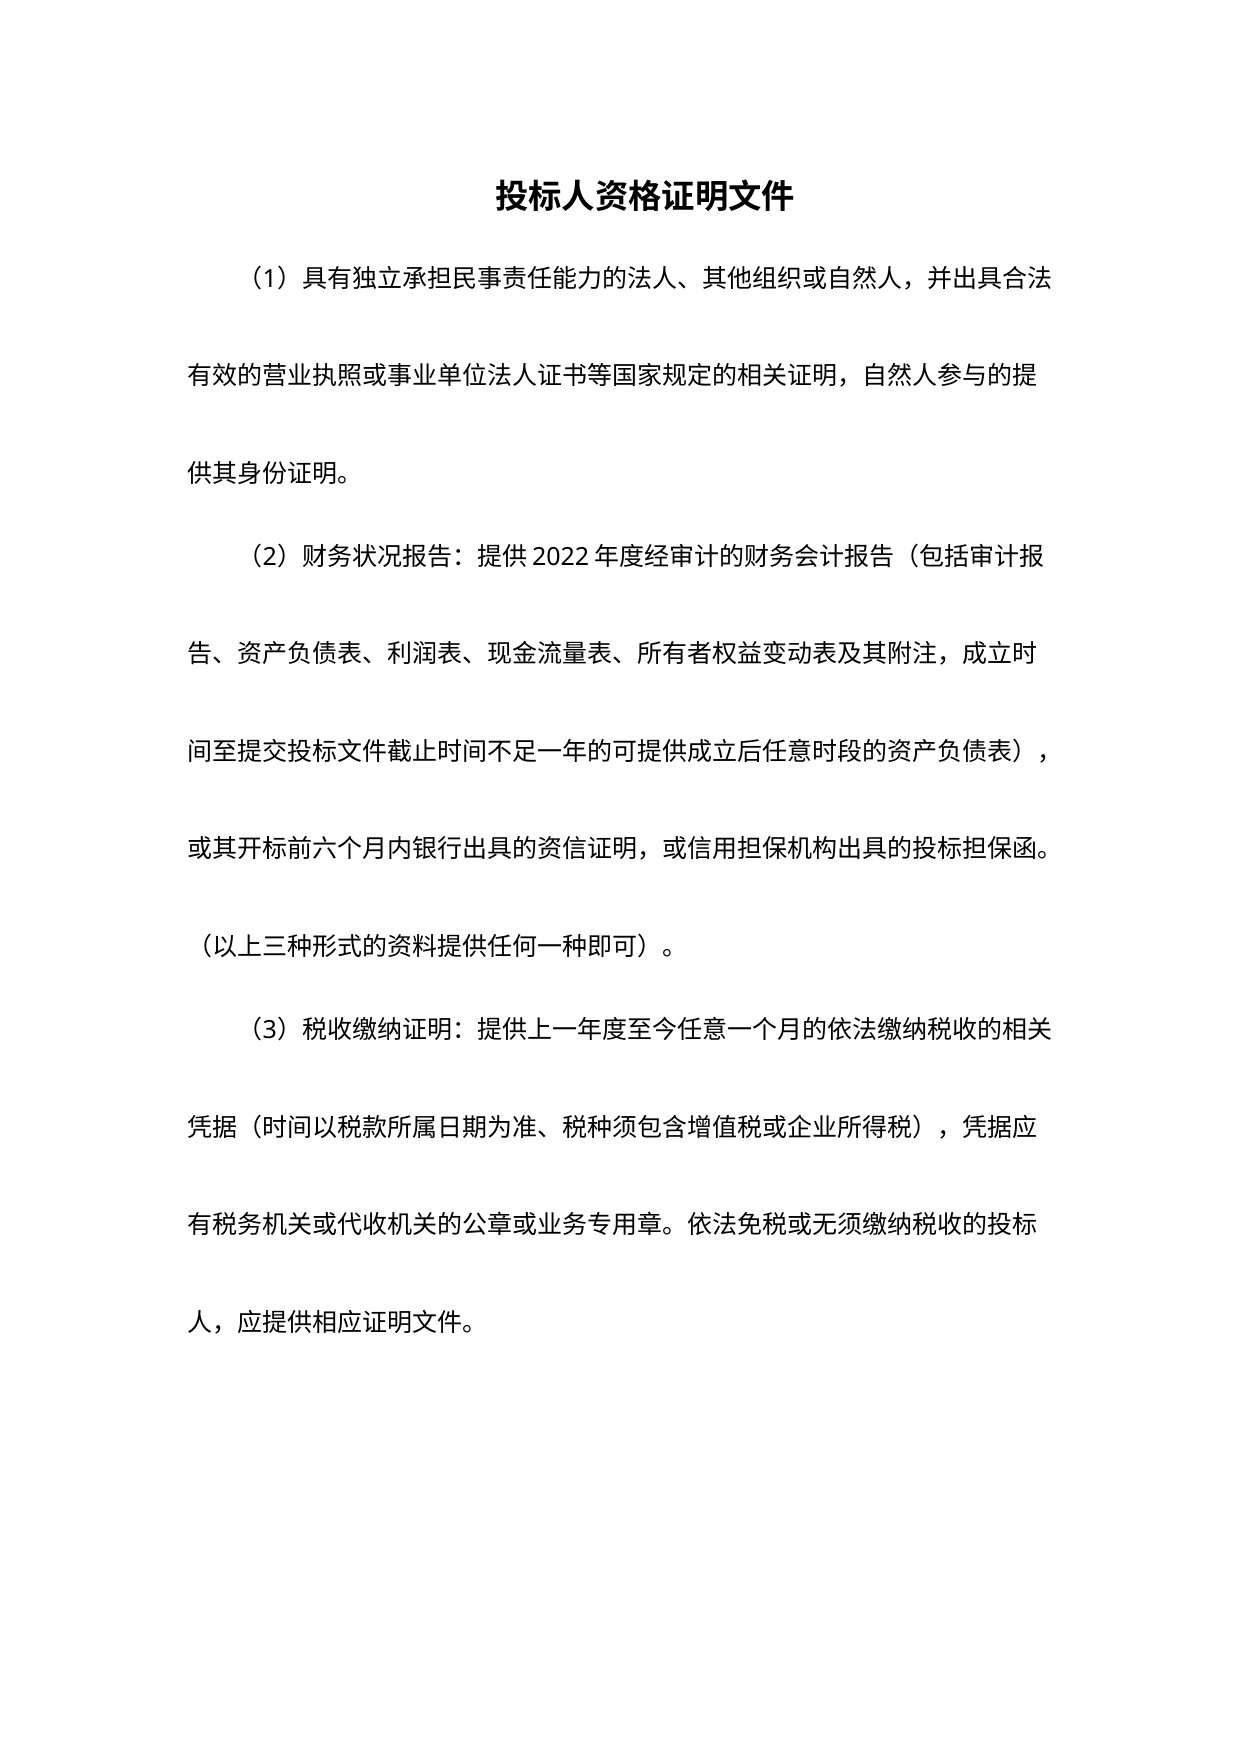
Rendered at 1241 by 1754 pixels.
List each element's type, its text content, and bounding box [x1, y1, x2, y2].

text （1）具有独立承担民事责任能力的法人、其他组织或自然人，并出具合法有效的营业执照或事业单位法人证书等国家规定的相关证明，自然人参与的提供其身份证明。 [187, 244, 1053, 504]
text （3）税收缴纳证明：提供上一年度至今任意一个月的依法缴纳税收的相关凭据（时间以税款所属日期为准、税种须包含增值税或企业所得税），凭据应有税务机关或代收机关的公章或业务专用章。依法免税或无须缴纳税收的投标人，应提供相应证明文件。 [187, 995, 1053, 1353]
text （2）财务状况报告：提供2022年度经审计的财务会计报告（包括审计报告、资产负债表、利润表、现金流量表、所有者权益变动表及其附注，成立时间至提交投标文件截止时间不足一年的可提供成立后任意时段的资产负债表），或其开标前六个月内银行出具的资信证明，或信用担保机构出具的投标担保函。（以上三种形式的资料提供任何一种即可）。 [187, 522, 1053, 977]
text 投标人资格证明文件 [220, 162, 1053, 227]
